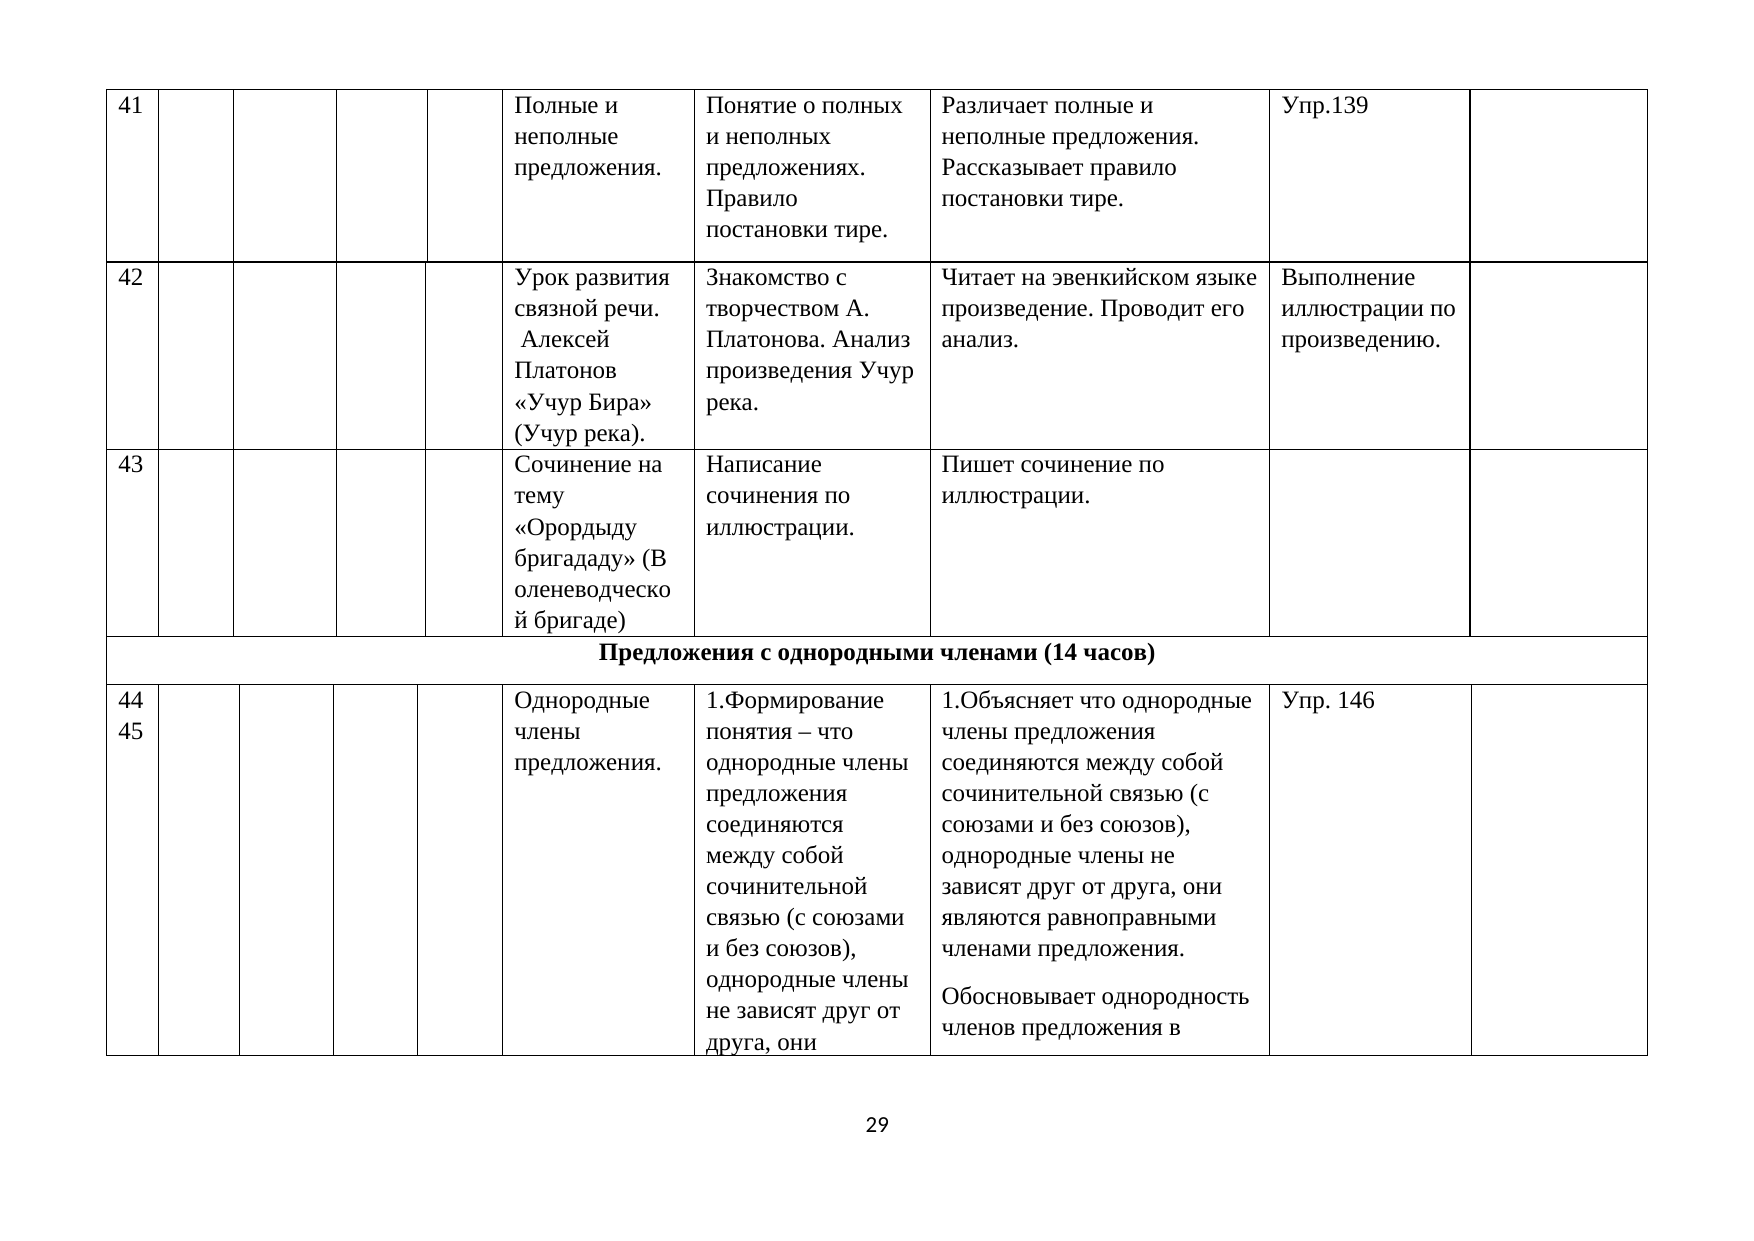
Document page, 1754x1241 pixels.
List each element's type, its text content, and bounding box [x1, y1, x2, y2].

table_cell Предложения с однородными членами (14 часов) [107, 637, 1647, 684]
table_cell Упр.139 [1270, 90, 1469, 261]
table_cell [337, 450, 425, 636]
table_cell Урок развития связной речи. Алексей Платонов «Учур Бира» (Учур река). [503, 263, 694, 448]
table_cell Читает на эвенкийском языке произведение. Проводит его анализ. [931, 263, 1269, 448]
table_cell Знакомство с творчеством А. Платонова. Анализ произведения Учур река. [695, 263, 930, 448]
table_cell [428, 90, 502, 261]
table_cell [240, 685, 333, 1055]
table_cell [159, 450, 233, 636]
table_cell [931, 685, 1269, 1055]
table_cell [159, 263, 233, 448]
table_cell Сочинение на тему «Орордыду бригададу» (В оленеводческой бригаде) [503, 450, 694, 636]
table_cell [1471, 90, 1647, 261]
table_cell Полные и неполные предложения. [503, 90, 694, 261]
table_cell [503, 685, 694, 1055]
table_cell [334, 685, 417, 1055]
table_cell [1471, 450, 1647, 636]
table_cell [418, 685, 502, 1055]
table_cell [1472, 685, 1647, 1055]
table_cell Выполнение иллюстрации по произведению. [1270, 263, 1469, 448]
table_cell Упр. 146 [1270, 685, 1471, 1055]
table_cell [426, 263, 502, 448]
table_cell Пишет сочинение по иллюстрации. [931, 450, 1269, 636]
table_cell [234, 90, 336, 261]
table_cell [1471, 263, 1647, 448]
table_cell [337, 90, 427, 261]
table_cell [1270, 450, 1469, 636]
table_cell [695, 685, 930, 1055]
table_cell Различает полные и неполные предложения. Рассказывает правило постановки тире. [931, 90, 1269, 261]
table_cell Понятие о полных и неполных предложениях. Правило постановки тире. [695, 90, 930, 261]
table_cell Написание сочинения по иллюстрации. [695, 450, 930, 636]
table_cell 42 [107, 263, 158, 448]
table_cell [337, 263, 425, 448]
table_cell 41 [107, 90, 158, 261]
table_cell [159, 90, 233, 261]
table_cell [234, 450, 336, 636]
table_cell [426, 450, 502, 636]
table_cell 43 [107, 450, 158, 636]
table_cell 4445 [107, 685, 158, 1055]
table_cell [234, 263, 336, 448]
table_cell [159, 685, 239, 1055]
